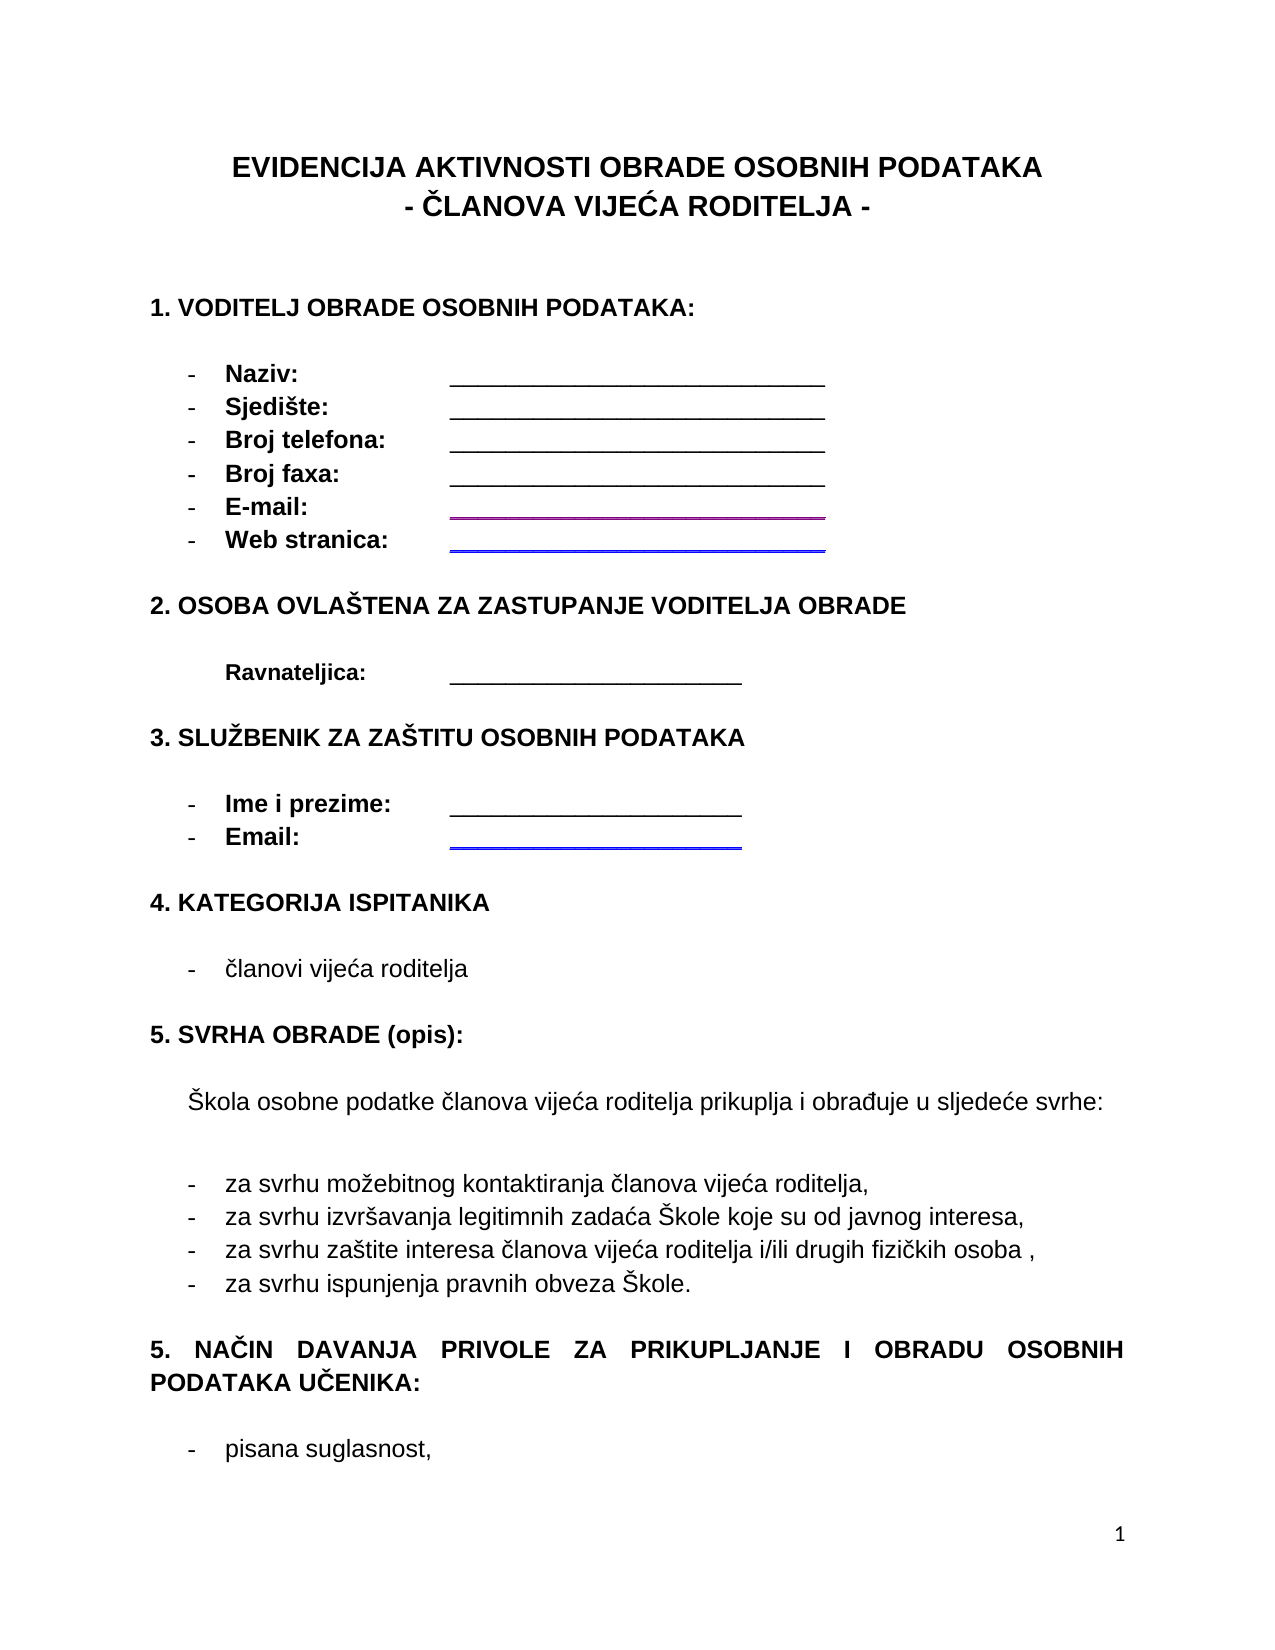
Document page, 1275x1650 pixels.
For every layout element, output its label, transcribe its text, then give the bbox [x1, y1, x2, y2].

list za svrhu zaštite interesa članova vijeća roditelja i/ili drugih fizičkih osoba , [187, 1236, 1125, 1264]
text Ravnateljica: _____________________ [150, 657, 1125, 686]
list E-mail: ___________________________ [187, 492, 1125, 521]
list za svrhu možebitnog kontaktiranja članova vijeća roditelja, [187, 1169, 1125, 1198]
text 2. OSOBA OVLAŠTENA ZA ZASTUPANJE VODITELJA OBRADE [150, 591, 1125, 620]
list Sjedište: ___________________________ [187, 392, 1125, 421]
list Email: _____________________ [187, 822, 1125, 851]
list pisana suglasnost, [187, 1434, 1125, 1463]
text 5. NAČIN DAVANJA PRIVOLE ZA PRIKUPLJANJE I OBRADU OSOBNIH PODATAKA UČENIKA: [150, 1335, 1125, 1397]
list članovi vijeća roditelja [187, 954, 1125, 983]
list za svrhu izvršavanja legitimnih zadaća Škole koje su od javnog interesa, [187, 1202, 1125, 1231]
text 4. KATEGORIJA ISPITANIKA [150, 888, 1125, 917]
text 3. SLUŽBENIK ZA ZAŠTITU OSOBNIH PODATAKA [150, 723, 1125, 752]
list Broj telefona: ___________________________ [187, 425, 1125, 454]
text 1. VODITELJ OBRADE OSOBNIH PODATAKA: [150, 293, 1125, 322]
list Broj faxa: ___________________________ [187, 458, 1125, 487]
list Web stranica: ___________________________ [187, 525, 1125, 554]
list Naziv: ___________________________ [187, 359, 1125, 388]
list Ime i prezime: _____________________ [187, 789, 1125, 818]
text Škola osobne podatke članova vijeća roditelja prikuplja i obrađuje u sljedeće svrhe: [150, 1087, 1125, 1115]
text EVIDENCIJA AKTIVNOSTI OBRADE OSOBNIH PODATAKA [150, 150, 1125, 183]
text - ČLANOVA VIJEĆA RODITELJA - [150, 188, 1125, 222]
text 5. SVRHA OBRADE (opis): [150, 1021, 1125, 1049]
list za svrhu ispunjenja pravnih obveza Škole. [187, 1269, 1125, 1297]
